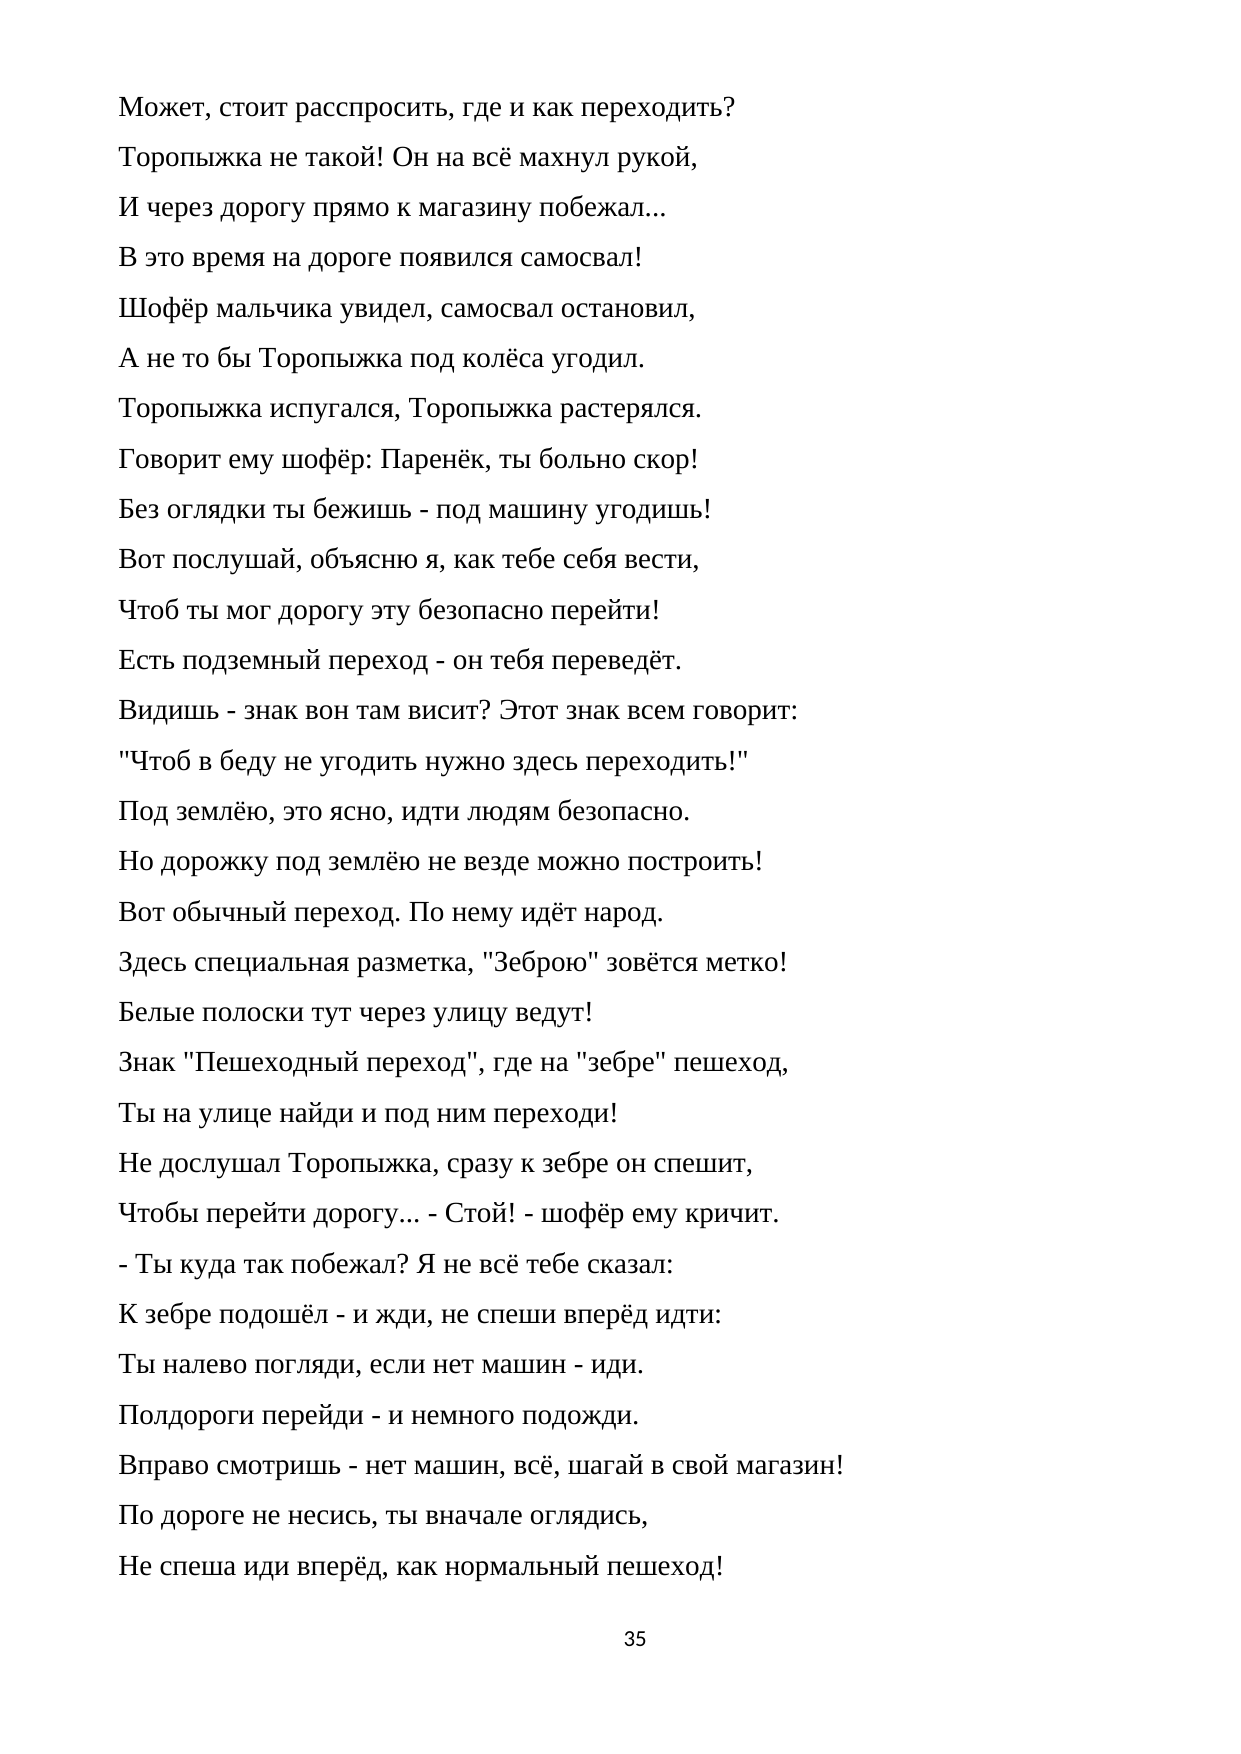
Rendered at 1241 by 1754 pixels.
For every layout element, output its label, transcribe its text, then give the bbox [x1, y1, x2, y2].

text Есть подземный переход - он тебя переведёт. Видишь - знак вон там висит? Этот знак всем говорит: "Чтоб в беду не угодить нужно здесь переходить!" Под землёю, это ясно, идти людям безопасно. Но дорожку под землёю не везде можно построить! [118, 642, 1152, 877]
text Вот обычный переход. По нему идёт народ. Здесь специальная разметка, "Зеброю" зовётся метко! Белые полоски тут через улицу ведут! Знак "Пешеходный переход", где на "зебре" пешеход, Ты на улице найди и под ним переходи! Не дослушал Торопыжка, сразу к зебре он спешит, Чтобы перейти дорогу... - Стой! - шофёр ему кричит. [118, 894, 1152, 1229]
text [118, 89, 1152, 625]
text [118, 1246, 1152, 1581]
